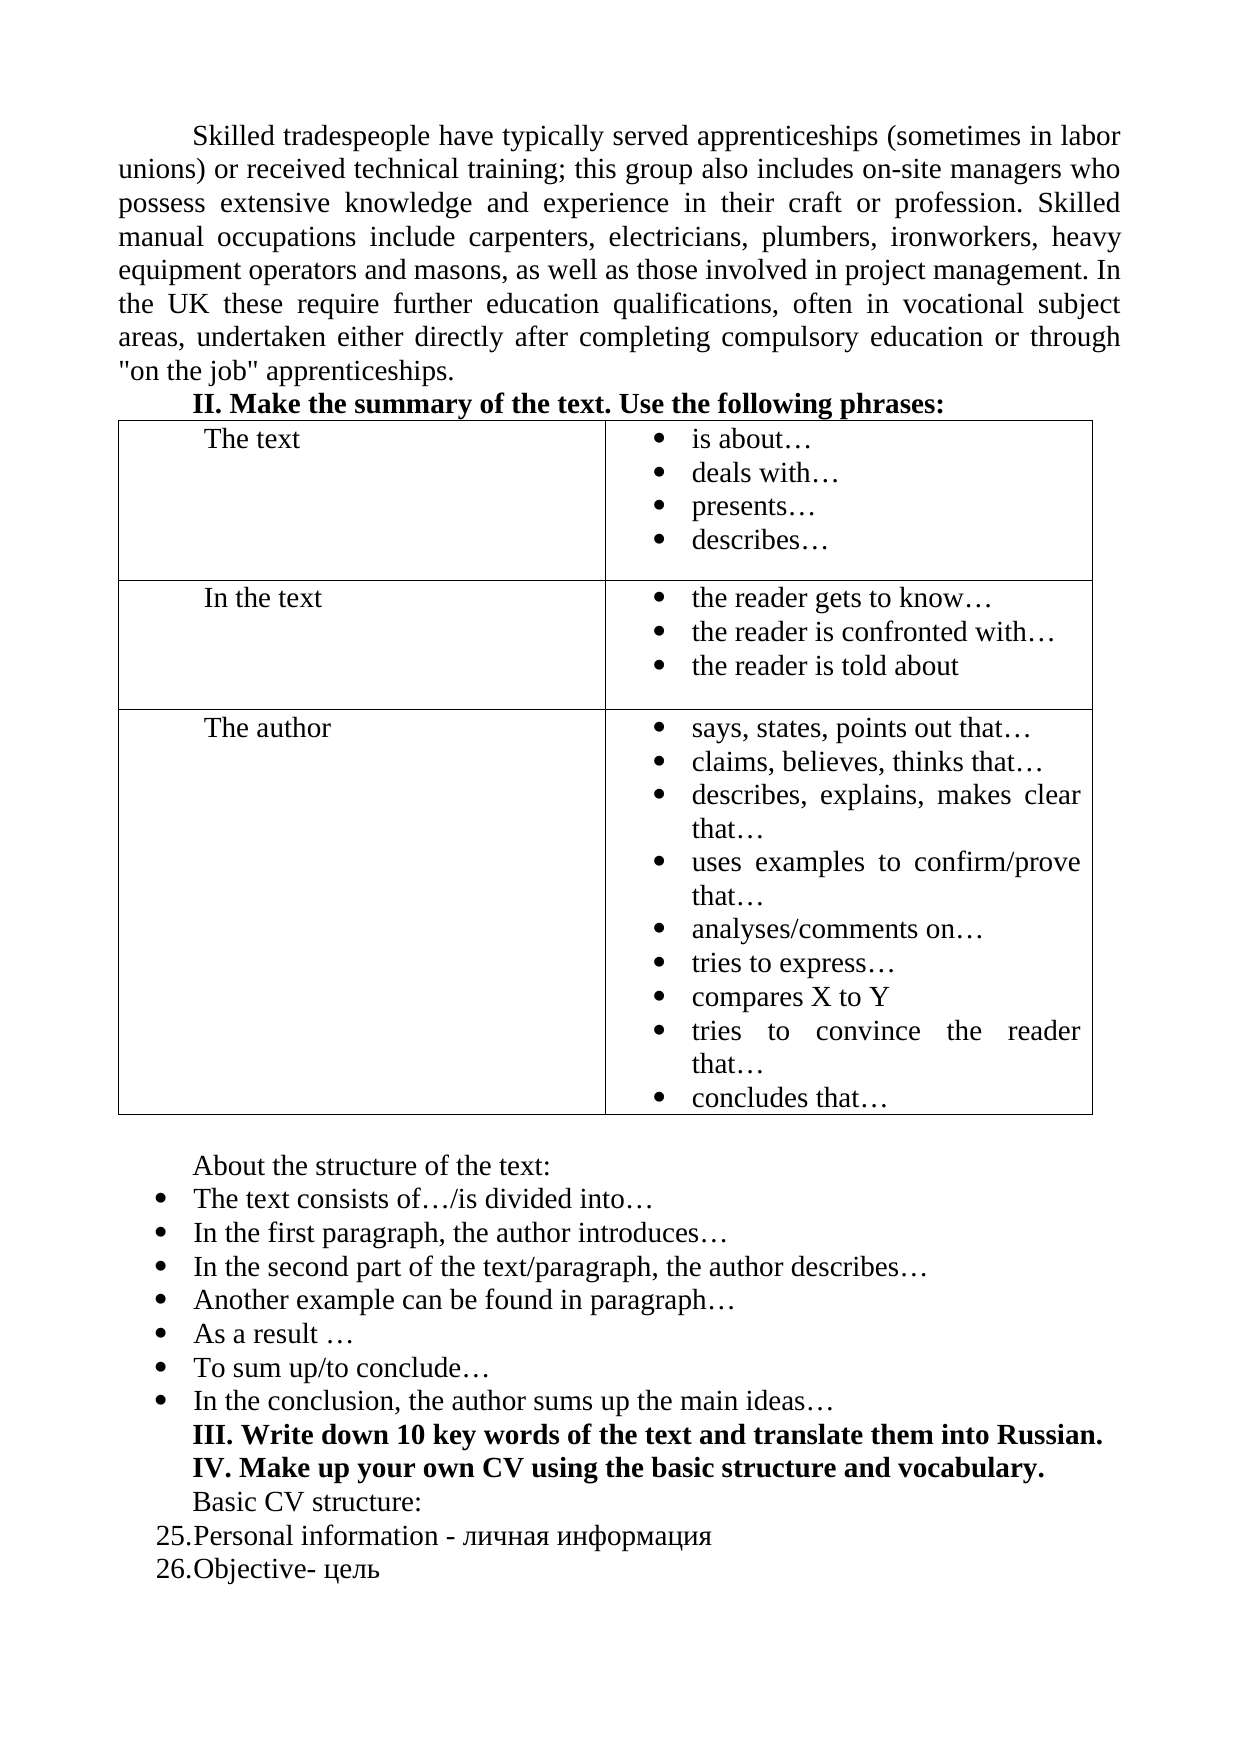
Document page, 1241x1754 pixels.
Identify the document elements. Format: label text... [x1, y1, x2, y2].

list In the second part of the text/paragraph, the author describes… [156, 1249, 1122, 1282]
list To sum up/to conclude… [156, 1350, 1122, 1383]
text Basic CV structure: [118, 1484, 1122, 1518]
table_cell the reader gets to know… the reader is confronted with… the reader is told about [606, 581, 1092, 709]
list In the conclusion, the author sums up the main ideas… [156, 1383, 1122, 1417]
list In the first paragraph, the author introduces… [156, 1215, 1122, 1249]
table_header The text [119, 421, 605, 579]
text III. Write down 10 key words of the text and translate them into Russian. [118, 1417, 1122, 1451]
text II. Make the summary of the text. Use the following phrases: [118, 386, 1122, 420]
list As a result … [156, 1316, 1122, 1350]
list Another example can be found in paragraph… [156, 1282, 1122, 1316]
list Objective- цель [156, 1551, 1122, 1585]
list Personal information - личная информация [156, 1518, 1122, 1551]
text IV. Make up your own CV using the basic structure and vocabulary. [118, 1451, 1122, 1484]
text Skilled tradespeople have typically served apprenticeships (sometimes in labor unions) or received technical training; this group also includes on-site managers who possess extensive knowledge and experience in their craft or profession. Skilled manual occupations include carpenters, electricians, plumbers, ironworkers, heavy equipment operators and masons, as well as those involved in project management. In the UK these require further education qualifications, often in vocational subject areas, undertaken either directly after completing compulsory education or through "on the job" apprenticeships. [118, 118, 1122, 386]
table_cell In the text [119, 581, 605, 709]
text About the structure of the text: [118, 1148, 1122, 1182]
table_cell says, states, points out that… claims, believes, thinks that… describes, explains, makes clear that… uses examples to confirm/prove that… analyses/comments on… tries to express… compares X to Y tries to convince the reader that… concludes that… [606, 710, 1092, 1113]
list The text consists of…/is divided into… [156, 1182, 1122, 1215]
table_header is about… deals with… presents… describes… [606, 421, 1092, 579]
table_cell The author [119, 710, 605, 1113]
